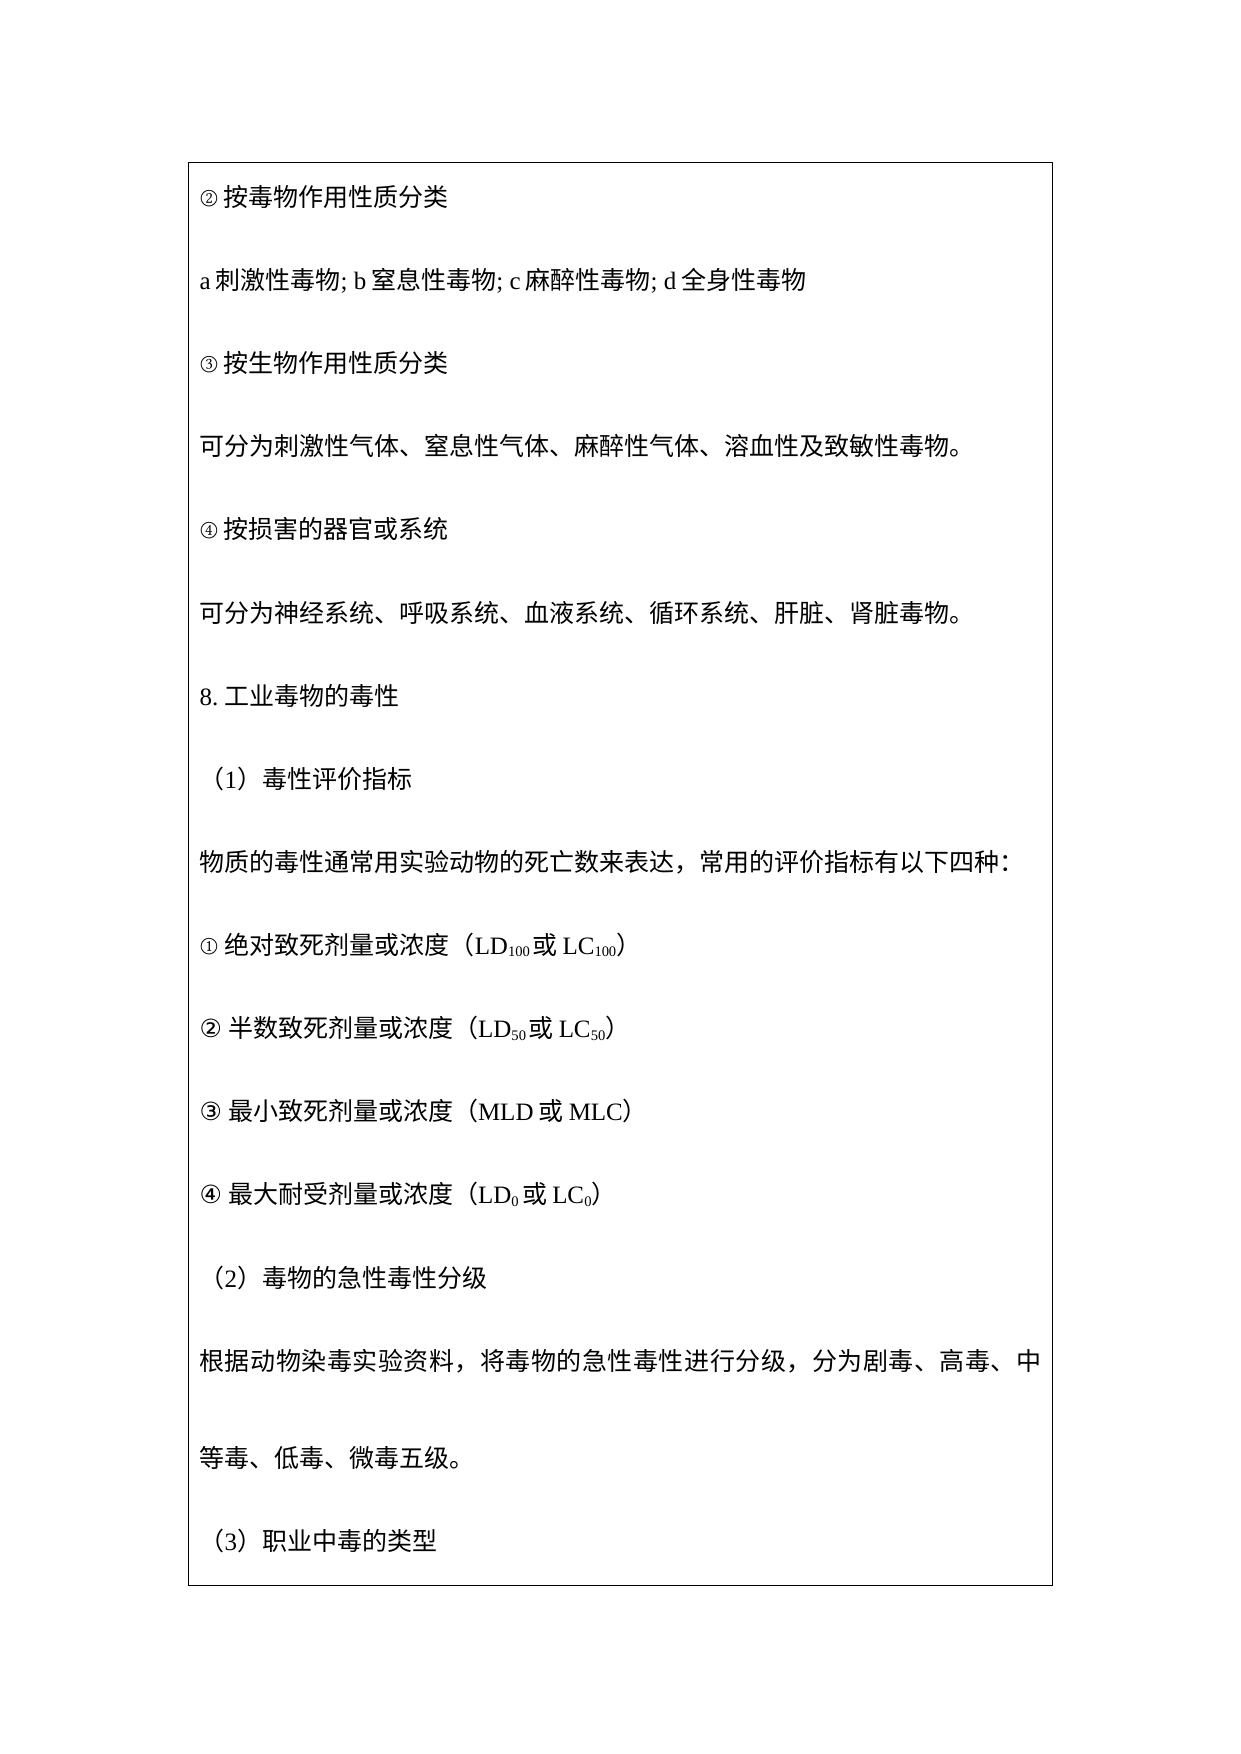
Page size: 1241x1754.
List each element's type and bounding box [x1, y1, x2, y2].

table_cell [189, 163, 1052, 1585]
